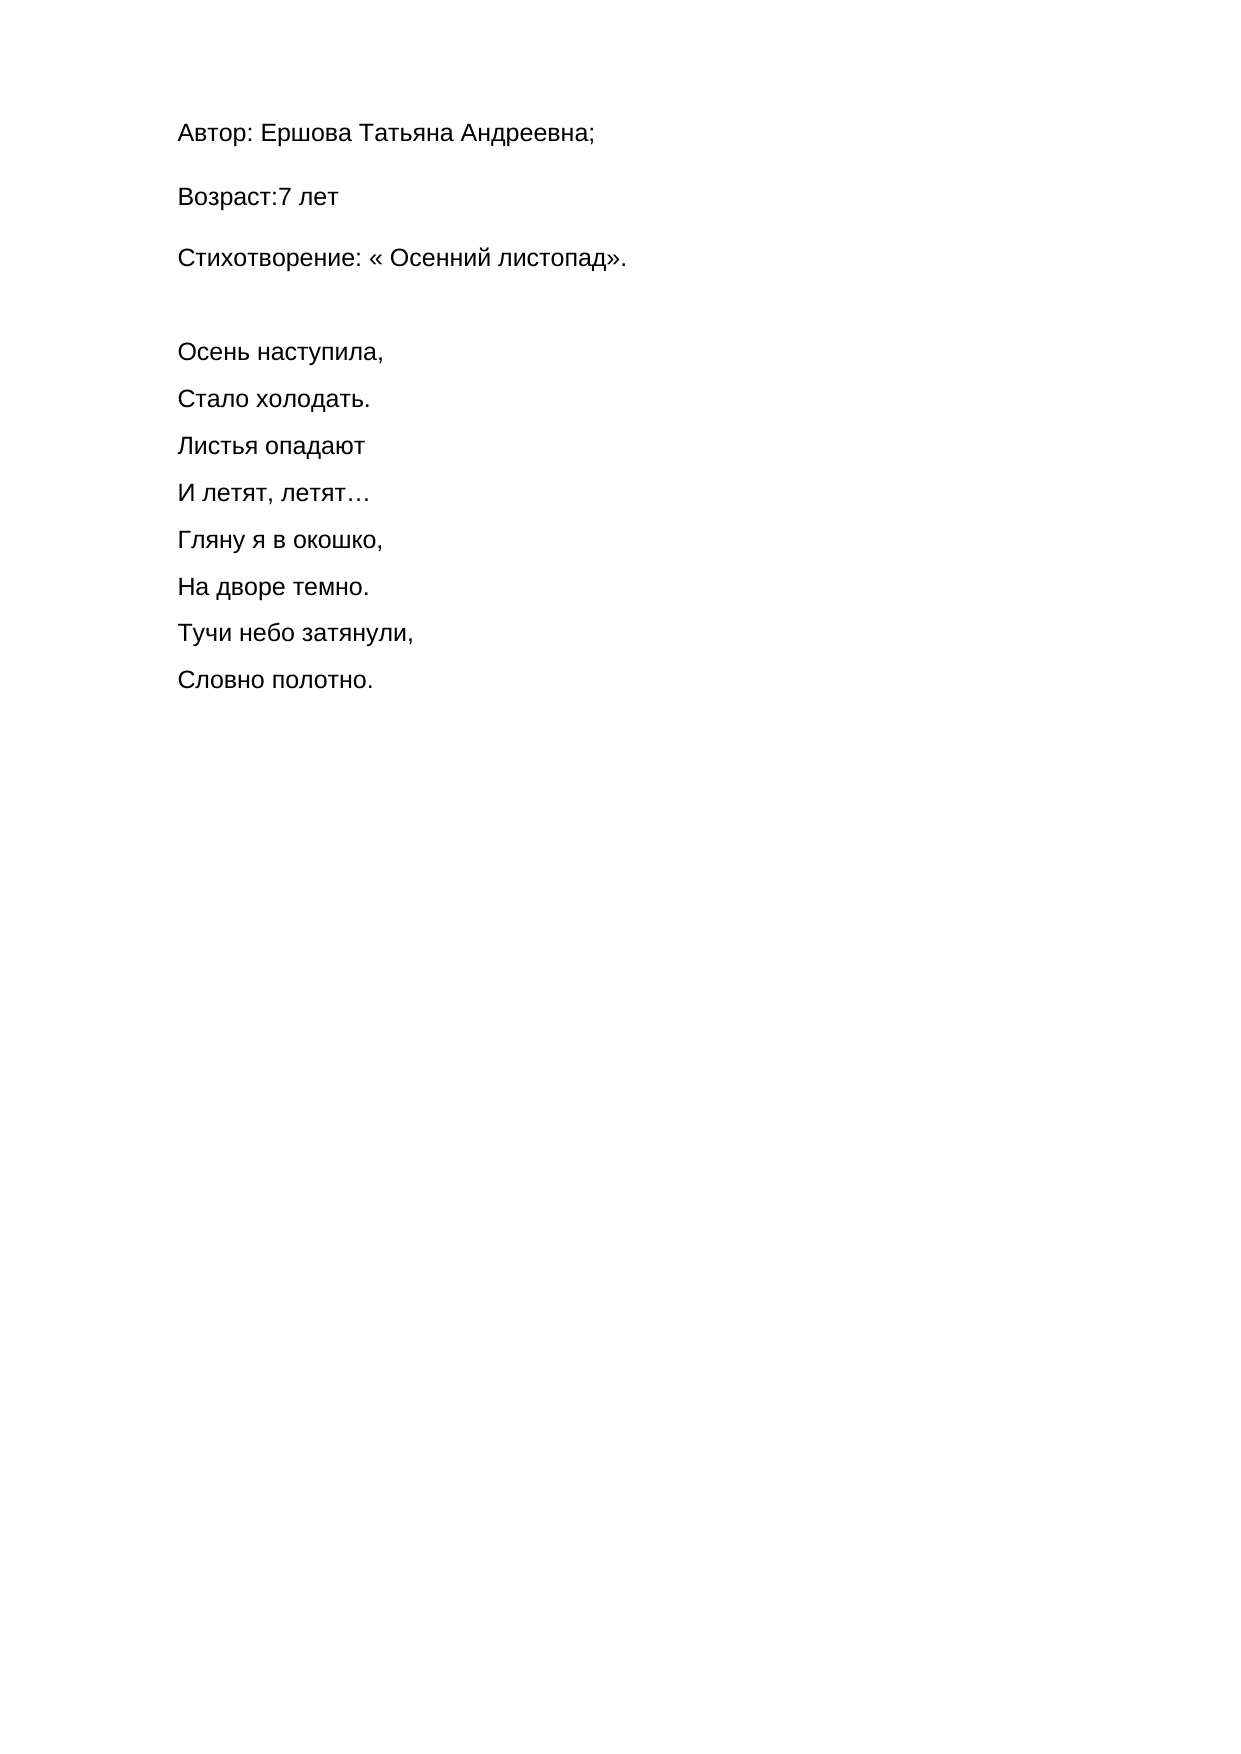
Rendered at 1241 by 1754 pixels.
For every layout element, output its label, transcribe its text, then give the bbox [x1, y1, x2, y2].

text Возраст:7 лет [177, 182, 1152, 211]
text Гляну я в окошко, [177, 527, 1152, 553]
text Автор: Ершова Татьяна Андреевна; [177, 118, 1152, 147]
text Стихотворение: « Осенний листопад». [177, 246, 1152, 272]
text И летят, летят… [177, 480, 1152, 506]
text Листья опадают [177, 433, 1152, 459]
text Осень наступила, [177, 340, 1152, 366]
text Стало холодать. [177, 387, 1152, 413]
text Словно полотно. [177, 668, 1152, 694]
text Тучи небо затянули, [177, 621, 1152, 647]
text На дворе темно. [177, 574, 1152, 600]
